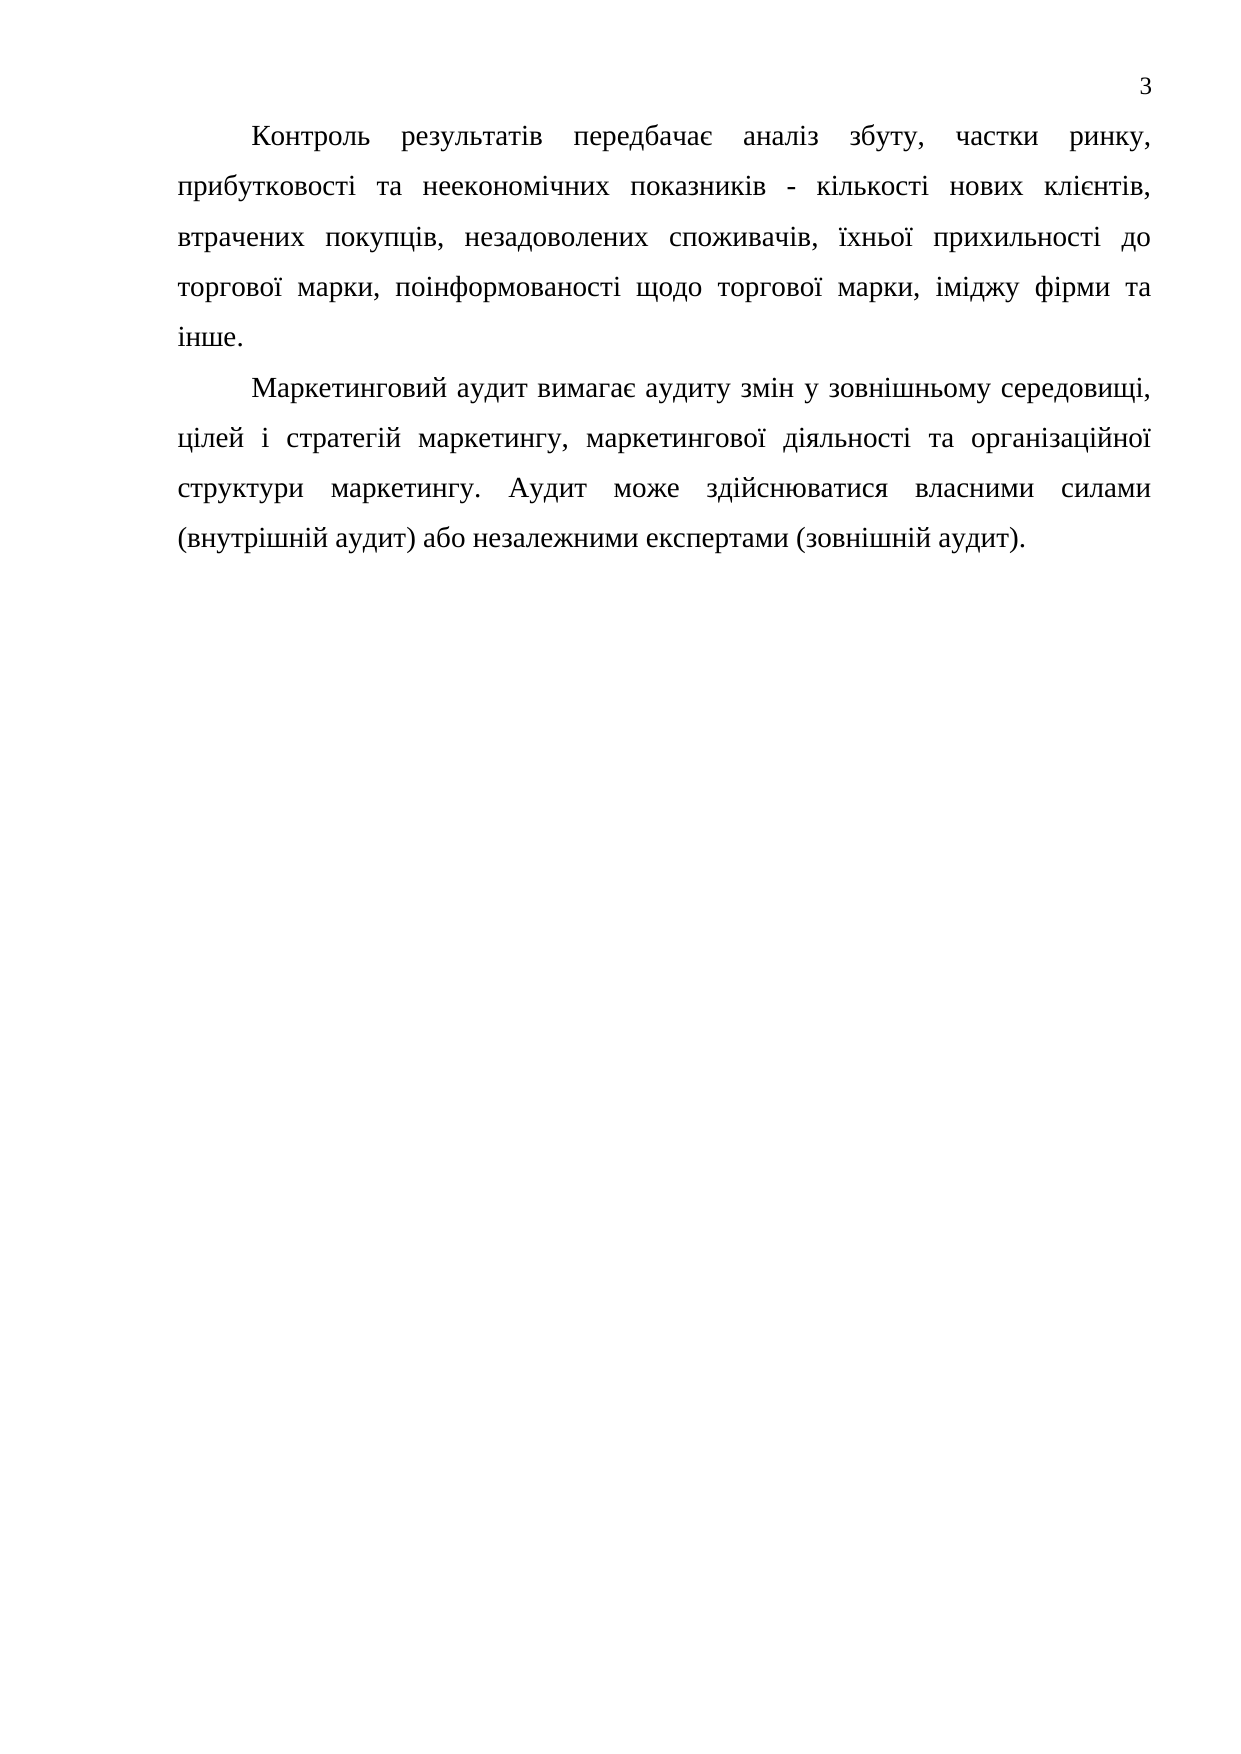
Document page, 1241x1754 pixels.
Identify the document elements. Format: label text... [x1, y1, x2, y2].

text Маркетинговий аудит вимагає аудиту змін у зовнішньому середовищі, цілей і стратегій маркетингу, маркетингової діяльності та організаційної структури маркетингу. Аудит може здійснюватися власними силами (внутрішній аудит) або незалежними експертами (зовнішній аудит). [177, 370, 1152, 554]
text Контроль результатів передбачає аналіз збуту, частки ринку, прибутковості та неекономічних показників - кількості нових клієнтів, втрачених покупців, незадоволених споживачів, їхньої прихильності до торгової марки, поінформованості щодо торгової марки, іміджу фірми та інше. [177, 118, 1152, 353]
